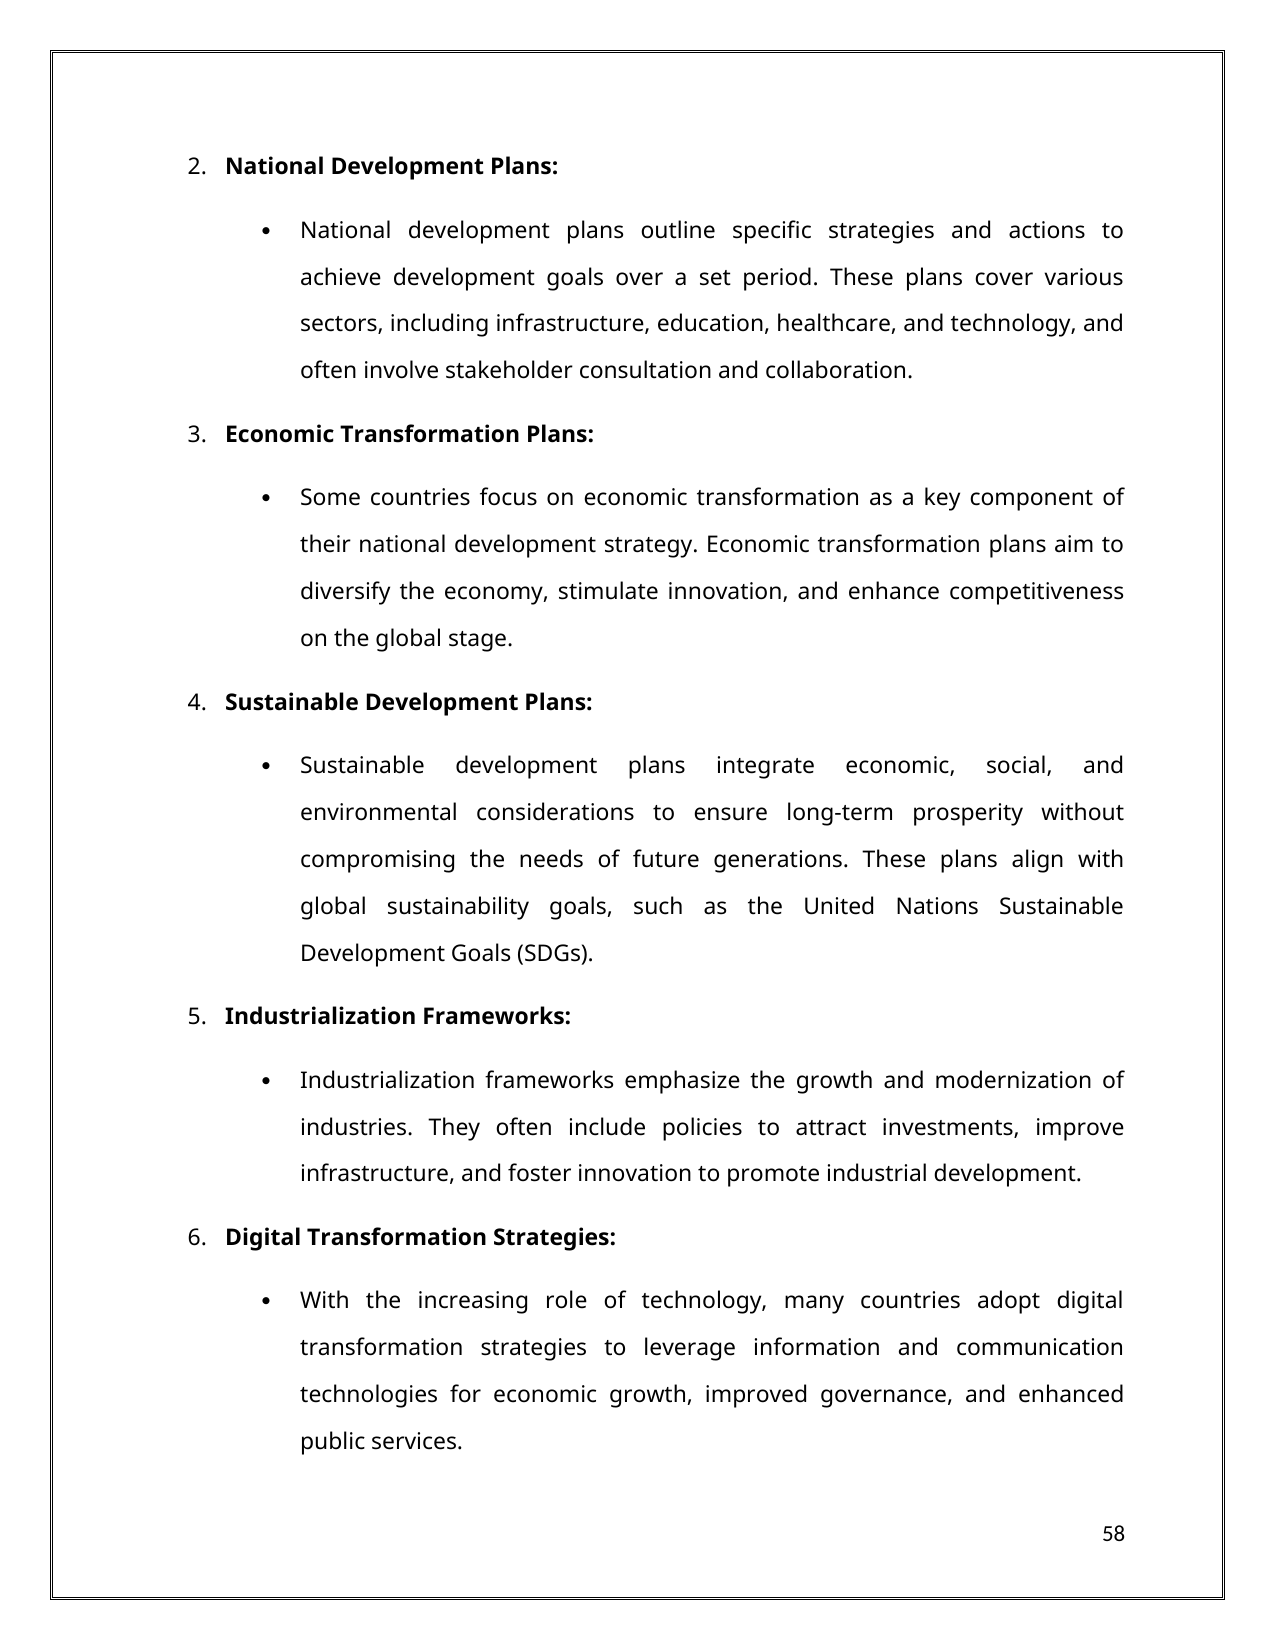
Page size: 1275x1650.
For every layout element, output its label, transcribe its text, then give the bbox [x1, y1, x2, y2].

list Digital Transformation Strategies: [187, 1221, 1125, 1252]
list National Development Plans: [187, 150, 1125, 181]
list With the increasing role of technology, many countries adopt digital transformation strategies to leverage information and communication technologies for economic growth, improved governance, and enhanced public services. [262, 1284, 1125, 1456]
list Economic Transformation Plans: [187, 418, 1125, 449]
list National development plans outline specific strategies and actions to achieve development goals over a set period. These plans cover various sectors, including infrastructure, education, healthcare, and technology, and often involve stakeholder consultation and collaboration. [262, 213, 1125, 385]
list Some countries focus on economic transformation as a key component of their national development strategy. Economic transformation plans aim to diversify the economy, stimulate innovation, and enhance competitiveness on the global stage. [262, 481, 1125, 653]
list Industrialization frameworks emphasize the growth and modernization of industries. They often include policies to attract investments, improve infrastructure, and foster innovation to promote industrial development. [262, 1063, 1125, 1188]
list Sustainable development plans integrate economic, social, and environmental considerations to ensure long-term prosperity without compromising the needs of future generations. These plans align with global sustainability goals, such as the United Nations Sustainable Development Goals (SDGs). [262, 749, 1125, 968]
list Industrialization Frameworks: [187, 1000, 1125, 1031]
list Sustainable Development Plans: [187, 685, 1125, 717]
